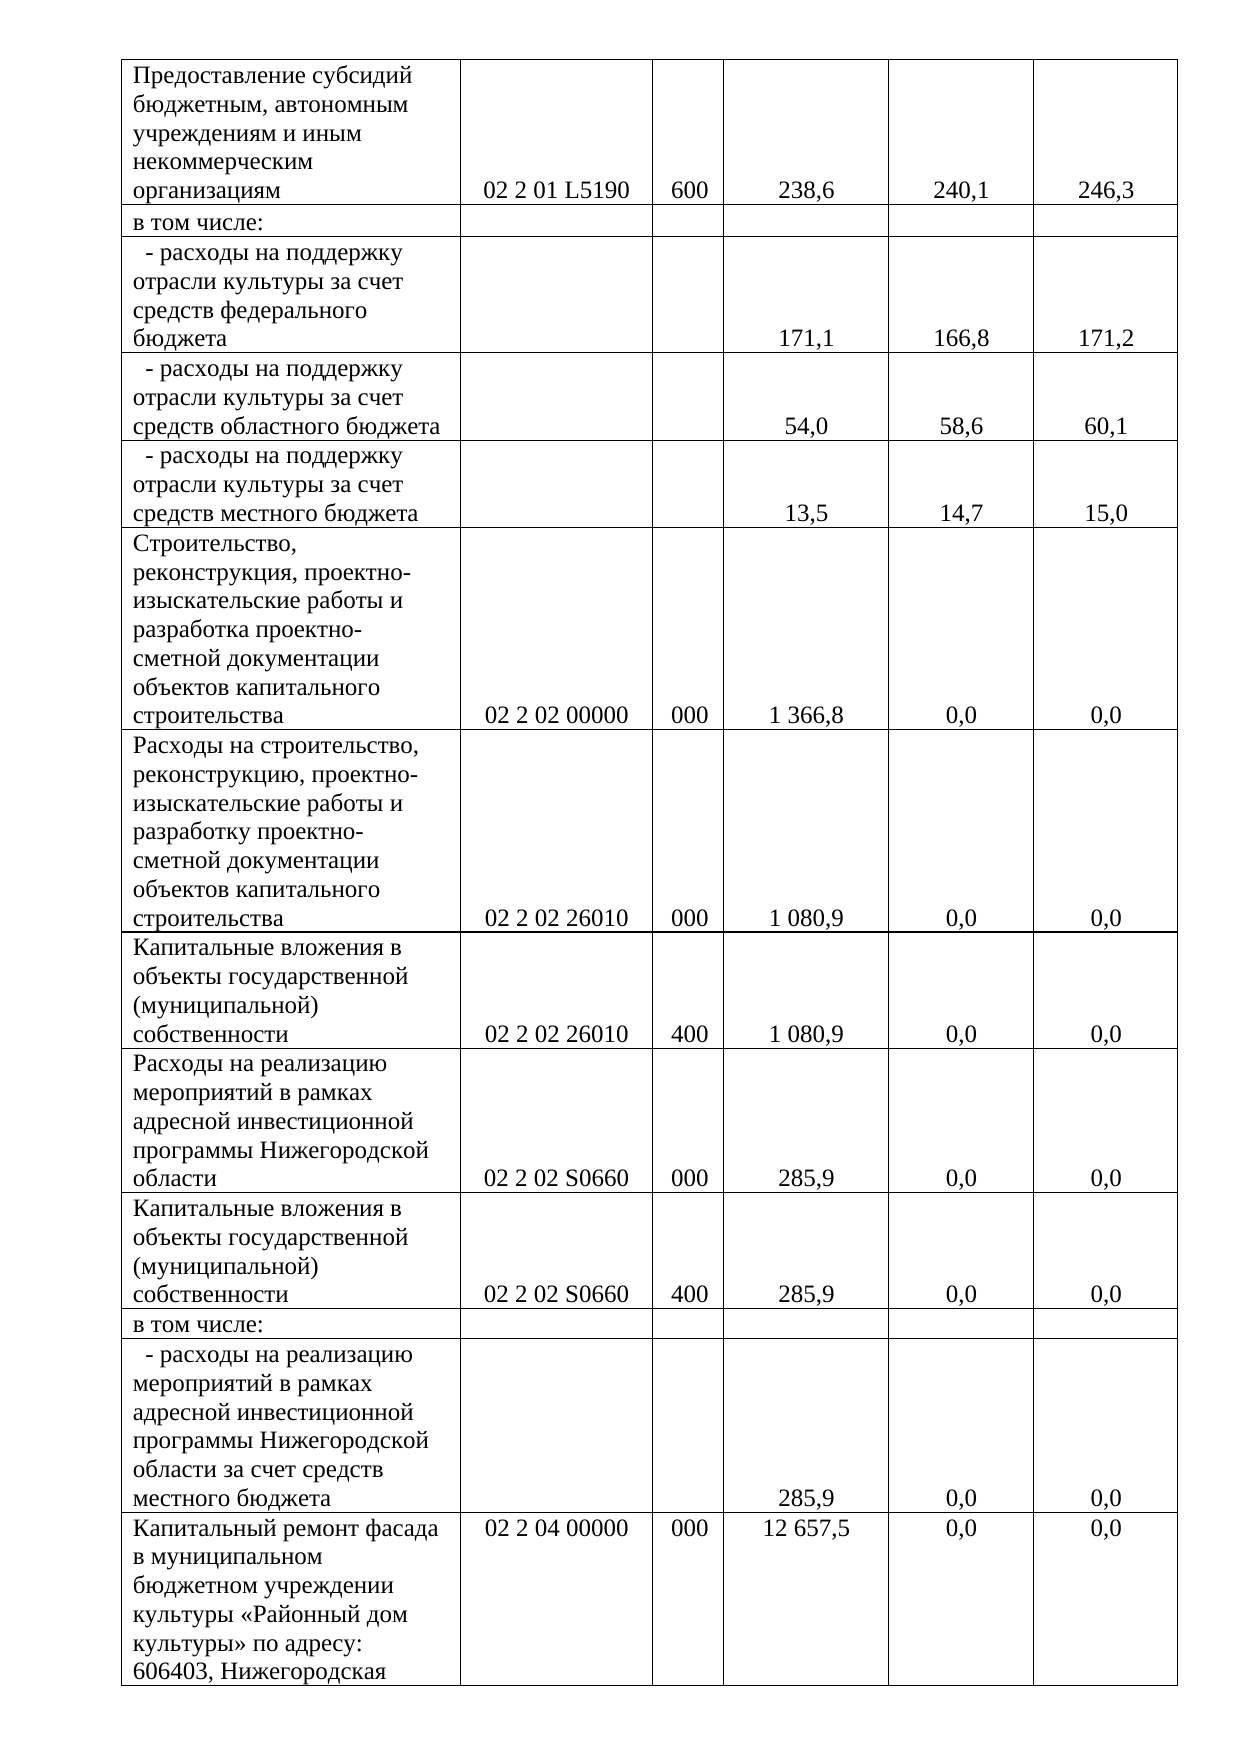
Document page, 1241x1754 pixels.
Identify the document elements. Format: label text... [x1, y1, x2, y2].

table_cell 0,0 [1034, 933, 1177, 1047]
table_cell [889, 205, 1033, 236]
table_cell 0,0 [1034, 528, 1177, 729]
table_cell [889, 1309, 1033, 1338]
table_cell 0,0 [1034, 1193, 1177, 1308]
table_cell [724, 1309, 888, 1338]
table_cell 000 [653, 528, 723, 729]
table_cell [461, 353, 652, 439]
table_cell 166,8 [889, 237, 1033, 352]
table_cell 0,0 [1034, 1513, 1177, 1685]
table_cell в том числе: [122, 1309, 460, 1338]
table_cell 285,9 [724, 1193, 888, 1308]
table_cell Предоставление субсидий бюджетным, автономным учреждениям и иным некоммерческим организациям [122, 60, 460, 204]
table_cell [653, 1339, 723, 1512]
table_cell 60,1 [1034, 353, 1177, 439]
table_cell 02 2 02 26010 [461, 730, 652, 931]
table_cell 58,6 [889, 353, 1033, 439]
table_cell 0,0 [889, 1049, 1033, 1192]
table_cell 1 080,9 [724, 933, 888, 1047]
table_cell 0,0 [889, 1193, 1033, 1308]
table_cell 0,0 [1034, 1339, 1177, 1512]
table_cell в том числе: [122, 205, 460, 236]
table_cell [653, 353, 723, 439]
table_cell Капитальные вложения в объекты государственной (муниципальной) собственности [122, 933, 460, 1047]
table_cell 171,2 [1034, 237, 1177, 352]
table_cell 0,0 [889, 528, 1033, 729]
table_cell 400 [653, 1193, 723, 1308]
table_cell - расходы на поддержку отрасли культуры за счет средств федерального бюджета [122, 237, 460, 352]
table_cell 600 [653, 60, 723, 204]
table_cell [461, 441, 652, 527]
table_cell 285,9 [724, 1339, 888, 1512]
table_cell [653, 441, 723, 527]
table_cell Расходы на строительство, реконструкцию, проектно-изыскательские работы и разработку проектно-сметной документации объектов капитального строительства [122, 730, 460, 931]
table_cell Капитальные вложения в объекты государственной (муниципальной) собственности [122, 1193, 460, 1308]
table_cell 000 [653, 1049, 723, 1192]
table_cell 1 080,9 [724, 730, 888, 931]
table_cell [461, 1339, 652, 1512]
table_cell [653, 1309, 723, 1338]
table_cell 238,6 [724, 60, 888, 204]
table_cell 02 2 01 L5190 [461, 60, 652, 204]
table_cell 54,0 [724, 353, 888, 439]
table_cell 0,0 [889, 1513, 1033, 1685]
table_cell [461, 237, 652, 352]
table_cell 02 2 02 26010 [461, 933, 652, 1047]
table_cell 246,3 [1034, 60, 1177, 204]
table_cell 240,1 [889, 60, 1033, 204]
table_cell 0,0 [889, 730, 1033, 931]
table_cell Строительство, реконструкция, проектно-изыскательские работы и разработка проектно-сметной документации объектов капитального строительства [122, 528, 460, 729]
table_cell 12 657,5 [724, 1513, 888, 1685]
table_cell - расходы на реализацию мероприятий в рамках адресной инвестиционной программы Нижегородской области за счет средств местного бюджета [122, 1339, 460, 1512]
table_cell [653, 205, 723, 236]
table_cell 0,0 [1034, 730, 1177, 931]
table_cell [461, 1309, 652, 1338]
table_cell [724, 205, 888, 236]
table_cell 02 2 04 00000 [461, 1513, 652, 1685]
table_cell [122, 1513, 460, 1685]
table_cell 02 2 02 S0660 [461, 1049, 652, 1192]
table_cell 02 2 02 00000 [461, 528, 652, 729]
table_cell - расходы на поддержку отрасли культуры за счет средств областного бюджета [122, 353, 460, 439]
table_cell [461, 205, 652, 236]
table_cell [653, 237, 723, 352]
table_cell 13,5 [724, 441, 888, 527]
table_cell 1 366,8 [724, 528, 888, 729]
table_cell 0,0 [889, 933, 1033, 1047]
table_cell 0,0 [889, 1339, 1033, 1512]
table_cell 02 2 02 S0660 [461, 1193, 652, 1308]
table_cell Расходы на реализацию мероприятий в рамках адресной инвестиционной программы Нижегородской области [122, 1049, 460, 1192]
table_cell [1034, 1309, 1177, 1338]
table_cell 400 [653, 933, 723, 1047]
table_cell 14,7 [889, 441, 1033, 527]
table_cell 285,9 [724, 1049, 888, 1192]
table_cell - расходы на поддержку отрасли культуры за счет средств местного бюджета [122, 441, 460, 527]
table_cell 0,0 [1034, 1049, 1177, 1192]
table_cell 000 [653, 730, 723, 931]
table_cell 000 [653, 1513, 723, 1685]
table_cell [1034, 205, 1177, 236]
table_cell 171,1 [724, 237, 888, 352]
table_cell 15,0 [1034, 441, 1177, 527]
